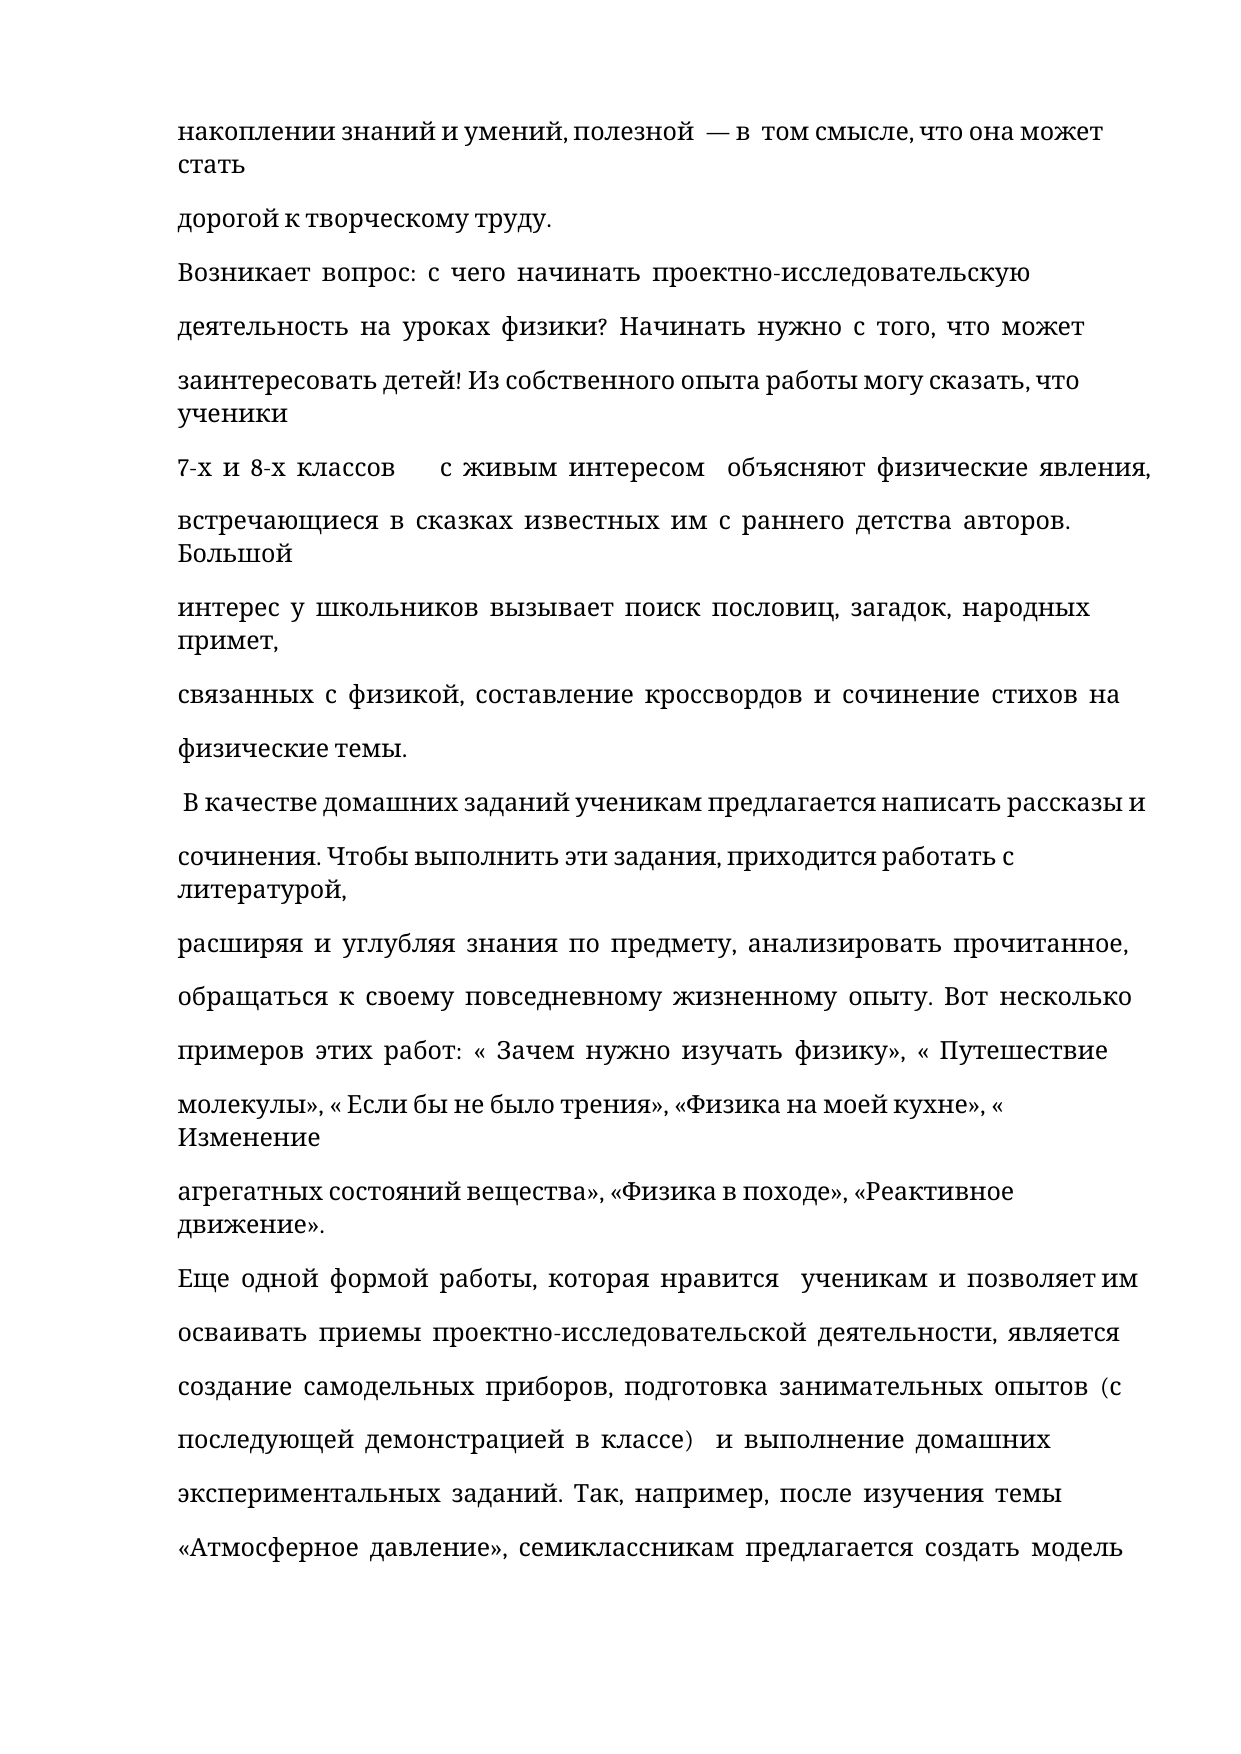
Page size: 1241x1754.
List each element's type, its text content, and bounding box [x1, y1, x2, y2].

text В качестве домашних заданий ученикам предлагается написать рассказы и [177, 789, 1152, 817]
text расширяя и углубляя знания по предмету, анализировать прочитанное, [177, 929, 1152, 958]
text создание самодельных приборов, подготовка занимательных опытов (с [177, 1372, 1152, 1401]
text заинтересовать детей! Из собственного опыта работы могу сказать, что ученики [177, 367, 1152, 428]
text 7-х и 8-х классов с живым интересом объясняют физические явления, [177, 453, 1152, 482]
text деятельность на уроках физики? Начинать нужно с того, что может [177, 313, 1152, 341]
text «Атмосферное давление», семиклассникам предлагается создать модель [177, 1534, 1152, 1563]
text дорогой к творческому труду. [177, 205, 1152, 234]
text экспериментальных заданий. Так, например, после изучения темы [177, 1480, 1152, 1509]
text примеров этих работ: « Зачем нужно изучать физику», « Путешествие [177, 1037, 1152, 1066]
text обращаться к своему повседневному жизненному опыту. Вот несколько [177, 983, 1152, 1012]
text последующей демонстрацией в классе) и выполнение домашних [177, 1426, 1152, 1455]
text связанных с физикой, составление кроссвордов и сочинение стихов на [177, 681, 1152, 710]
text накоплении знаний и умений, полезной — в том смысле, что она может стать [177, 118, 1152, 180]
text интерес у школьников вызывает поиск пословиц, загадок, народных примет, [177, 594, 1152, 656]
text сочинения. Чтобы выполнить эти задания, приходится работать с литературой, [177, 843, 1152, 904]
text Возникает вопрос: с чего начинать проектно-исследовательскую [177, 259, 1152, 288]
text физические темы. [177, 735, 1152, 764]
text Еще одной формой работы, которая нравится ученикам и позволяет им [177, 1265, 1152, 1293]
text агрегатных состояний вещества», «Физика в походе», «Реактивное движение». [177, 1178, 1152, 1240]
text встречающиеся в сказках известных им с раннего детства авторов. Большой [177, 507, 1152, 569]
text молекулы», « Если бы не было трения», «Физика на моей кухне», « Изменение [177, 1091, 1152, 1153]
text осваивать приемы проектно-исследовательской деятельности, является [177, 1319, 1152, 1347]
